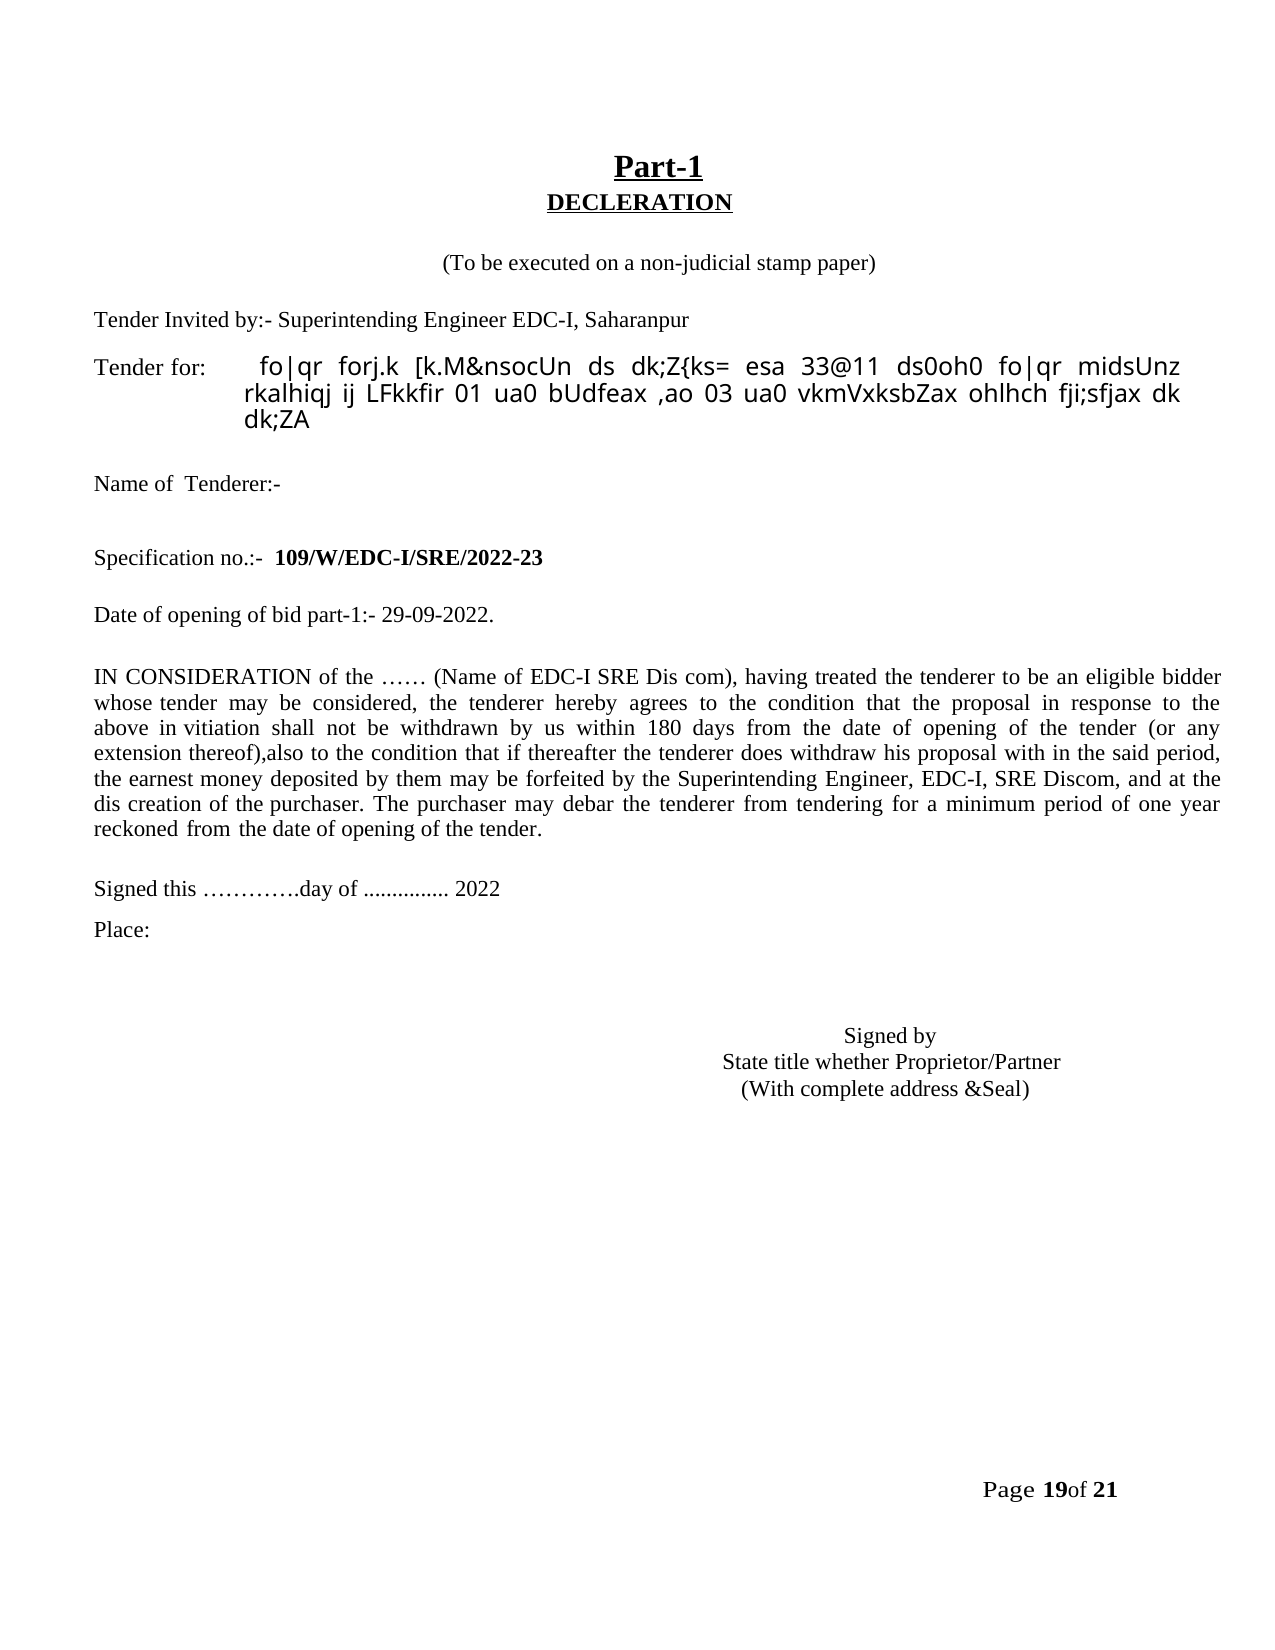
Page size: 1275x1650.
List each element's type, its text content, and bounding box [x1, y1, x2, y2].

text DECLERATION [94, 189, 1221, 216]
text (With complete address &Seal) [94, 1076, 1221, 1101]
text IN CONSIDERATION of the …… (Name of EDC-I SRE Dis com), having treated the tenderer to be an eligible bidder whose tender may be considered, the tenderer hereby agrees to the condition that the proposal in response to the above in vitiation shall not be withdrawn by us within 180 days from the date of opening of the tender (or any extension thereof),also to the condition that if thereafter the tenderer does withdraw his proposal with in the said period, the earnest money deposited by them may be forfeited by the Superintending Engineer, EDC-I, SRE Discom, and at the dis creation of the purchaser. The purchaser may debar the tenderer from tendering for a minimum period of one year reckoned from the date of opening of the tender. [94, 664, 1221, 842]
text (To be executed on a non-judicial stamp paper) [94, 250, 1221, 276]
text Name of Tenderer:- [94, 471, 1221, 496]
text Signed this ………….day of ............... 2022 [94, 876, 1221, 901]
text Specification no.:- 109/W/EDC-I/SRE/2022-23 [94, 545, 1221, 570]
text Page 19of 21 [94, 1477, 1221, 1503]
text Tender for: fo|qr forj.k [k.M&nsocUn ds dk;Z{ks= esa 33@11 ds0oh0 fo|qr midsUnz rkalhiqj ij LFkkfir 01 ua0 bUdfeax ,ao 03 ua0 vkmVxksbZax ohlhch fji;sfjax dk dk;ZA [94, 355, 1181, 434]
text Place: [94, 917, 1221, 942]
text Part-1 [94, 148, 1221, 184]
text Date of opening of bid part-1:- 29-09-2022. [94, 602, 1221, 628]
text State title whether Proprietor/Partner [94, 1049, 1221, 1074]
text Signed by [94, 1023, 1221, 1048]
text Tender Invited by:- Superintending Engineer EDC-I, Saharanpur [94, 307, 1221, 332]
